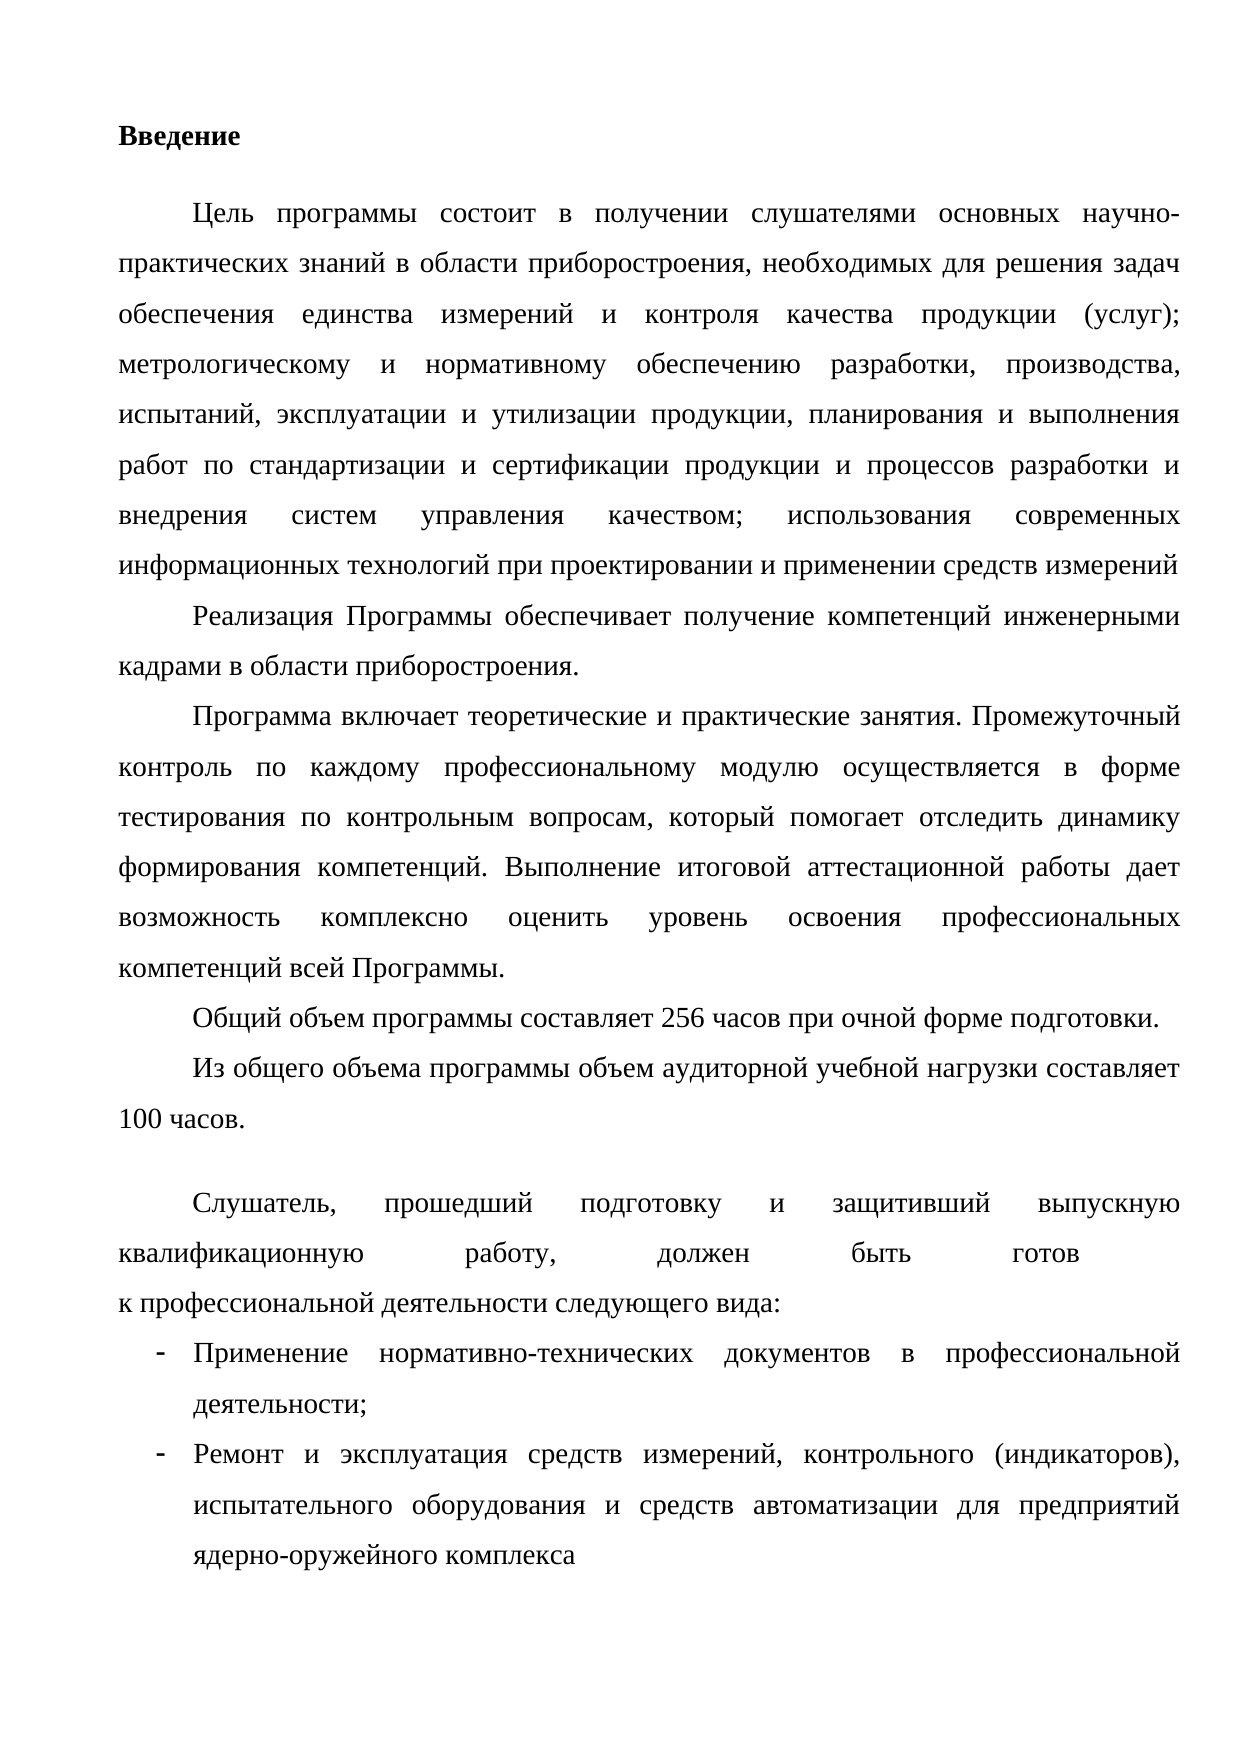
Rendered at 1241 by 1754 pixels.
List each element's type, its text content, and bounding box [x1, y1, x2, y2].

text Из общего объема программы объем аудиторной учебной нагрузки составляет 100 часов. [118, 1051, 1181, 1134]
text Общий объем программы составляет 256 часов при очной форме подготовки. [118, 1000, 1181, 1034]
list Ремонт и эксплуатация средств измерений, контрольного (индикаторов), испытательного оборудования и средств автоматизации для предприятий ядерно-оружейного комплекса [156, 1436, 1181, 1571]
text Цель программы состоит в получении слушателями основных научно-практических знаний в области приборостроения, необходимых для решения задач обеспечения единства измерений и контроля качества продукции (услуг); метрологическому и нормативному обеспечению разработки, производства, испытаний, эксплуатации и утилизации продукции, планирования и выполнения работ по стандартизации и сертификации продукции и процессов разработки и внедрения систем управления качеством; использования современных информационных технологий при проектировании и применении средств измерений [118, 195, 1181, 581]
list Введение [118, 118, 1181, 152]
list Применение нормативно-технических документов в профессиональной деятельности; [156, 1336, 1181, 1419]
text Программа включает теоретические и практические занятия. Промежуточный контроль по каждому профессиональному модулю осуществляется в форме тестирования по контрольным вопросам, который помогает отследить динамику формирования компетенций. Выполнение итоговой аттестационной работы дает возможность комплексно оценить уровень освоения профессиональных компетенций всей Программы. [118, 698, 1181, 983]
text Слушатель, прошедший подготовку и защитивший выпускную квалификационную работу, должен быть готов к профессиональной деятельности следующего вида: [118, 1185, 1181, 1319]
text Реализация Программы обеспечивает получение компетенций инженерными кадрами в области приборостроения. [118, 598, 1181, 682]
